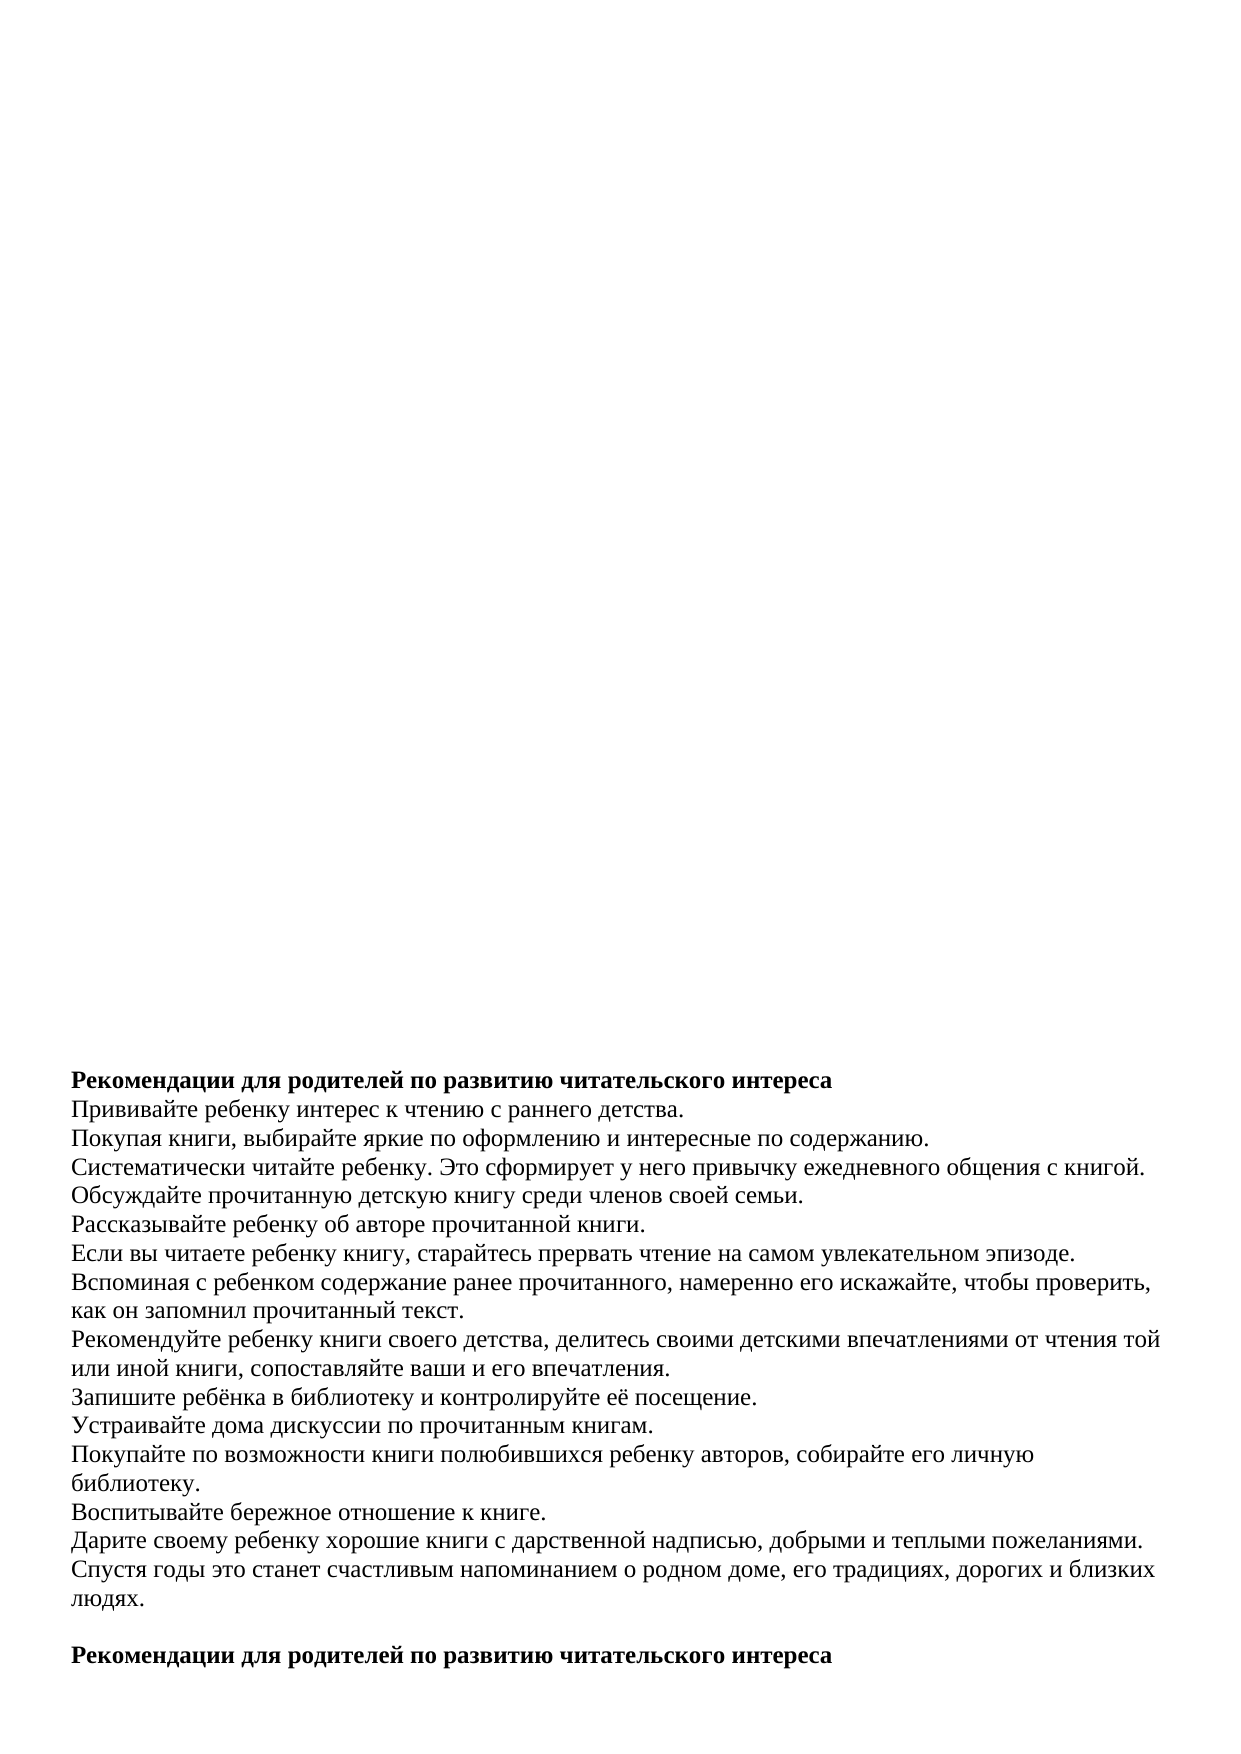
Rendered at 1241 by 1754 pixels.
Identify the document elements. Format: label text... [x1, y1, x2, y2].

text Рассказывайте ребенку об авторе прочитанной книги. [71, 1209, 1169, 1238]
text Если вы читаете ребенку книгу, старайтесь прервать чтение на самом увлекательном эпизоде. [71, 1238, 1169, 1267]
text Рекомендуйте ребенку книги своего детства, делитесь своими детскими впечатлениями от чтения той или иной книги, сопоставляйте ваши и его впечатления. [71, 1324, 1169, 1382]
text Обсуждайте прочитанную детскую книгу среди членов своей семьи. [71, 1180, 1169, 1209]
text Покупайте по возможности книги полюбившихся ребенку авторов, собирайте его личную библиотеку. [71, 1439, 1169, 1497]
text Систематически читайте ребенку. Это сформирует у него привычку ежедневного общения с книгой. [71, 1152, 1169, 1180]
text Устраивайте дома дискуссии по прочитанным книгам. [71, 1410, 1169, 1439]
text Вспоминая с ребенком содержание ранее прочитанного, намеренно его искажайте, чтобы проверить, как он запомнил прочитанный текст. [71, 1267, 1169, 1324]
text Рекомендации для родителей по развитию читательского интереса [71, 1065, 1169, 1094]
text Запишите ребёнка в библиотеку и контролируйте её посещение. [71, 1382, 1169, 1410]
text Покупая книги, выбирайте яркие по оформлению и интересные по содержанию. [71, 1123, 1169, 1152]
text Прививайте ребенку интерес к чтению с раннего детства. [71, 1094, 1169, 1123]
text Рекомендации для родителей по развитию читательского интереса [71, 1640, 1169, 1669]
text Воспитывайте бережное отношение к книге. [71, 1497, 1169, 1525]
